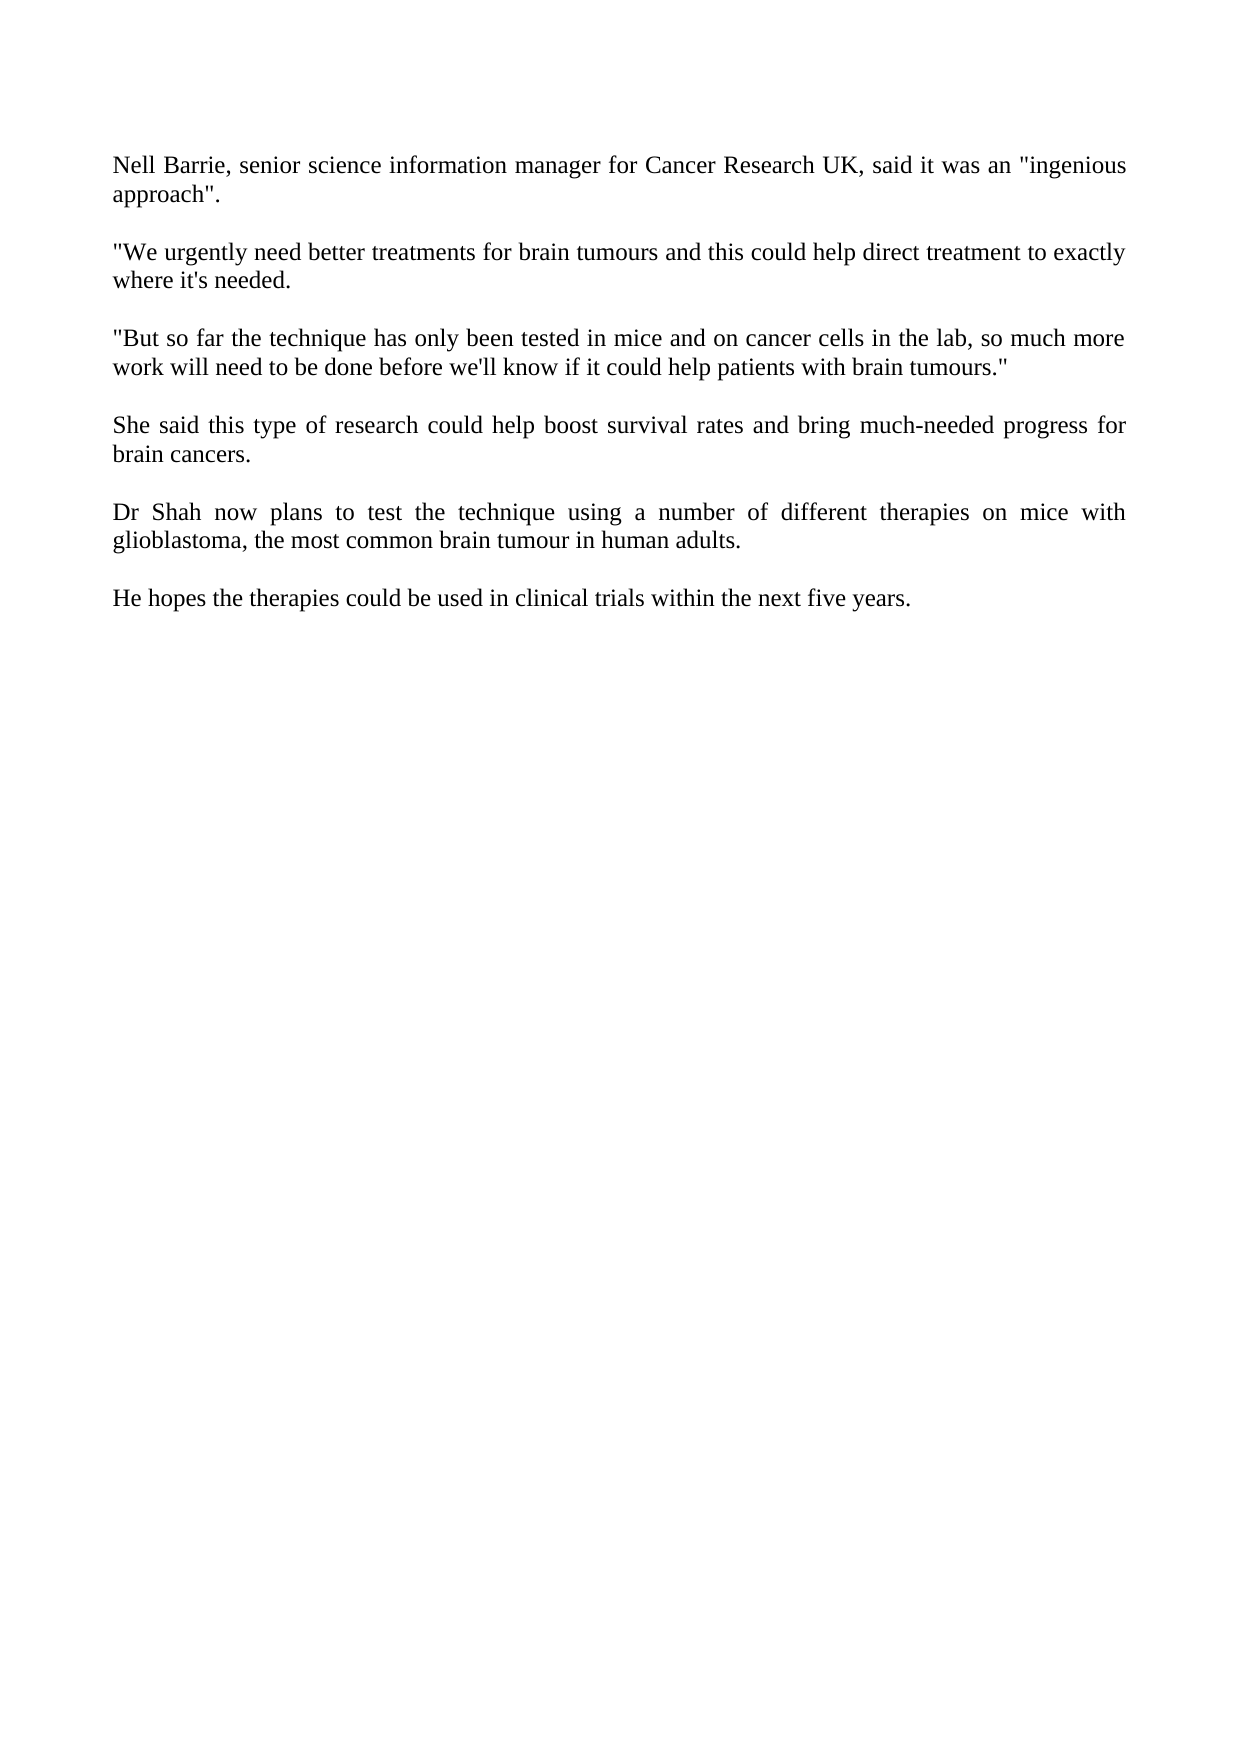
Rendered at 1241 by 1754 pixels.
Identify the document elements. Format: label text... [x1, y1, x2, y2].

text He hopes the therapies could be used in clinical trials within the next five years. [112, 583, 1128, 612]
text Nell Barrie, senior science information manager for Cancer Research UK, said it was an "ingenious approach". [112, 150, 1128, 207]
text "But so far the technique has only been tested in mice and on cancer cells in the lab, so much more work will need to be done before we'll know if it could help patients with brain tumours." [112, 323, 1128, 381]
text "We urgently need better treatments for brain tumours and this could help direct treatment to exactly where it's needed. [112, 237, 1128, 294]
text Dr Shah now plans to test the technique using a number of different therapies on mice with glioblastoma, the most common brain tumour in human adults. [112, 497, 1128, 554]
text She said this type of research could help boost survival rates and bring much-needed progress for brain cancers. [112, 410, 1128, 467]
